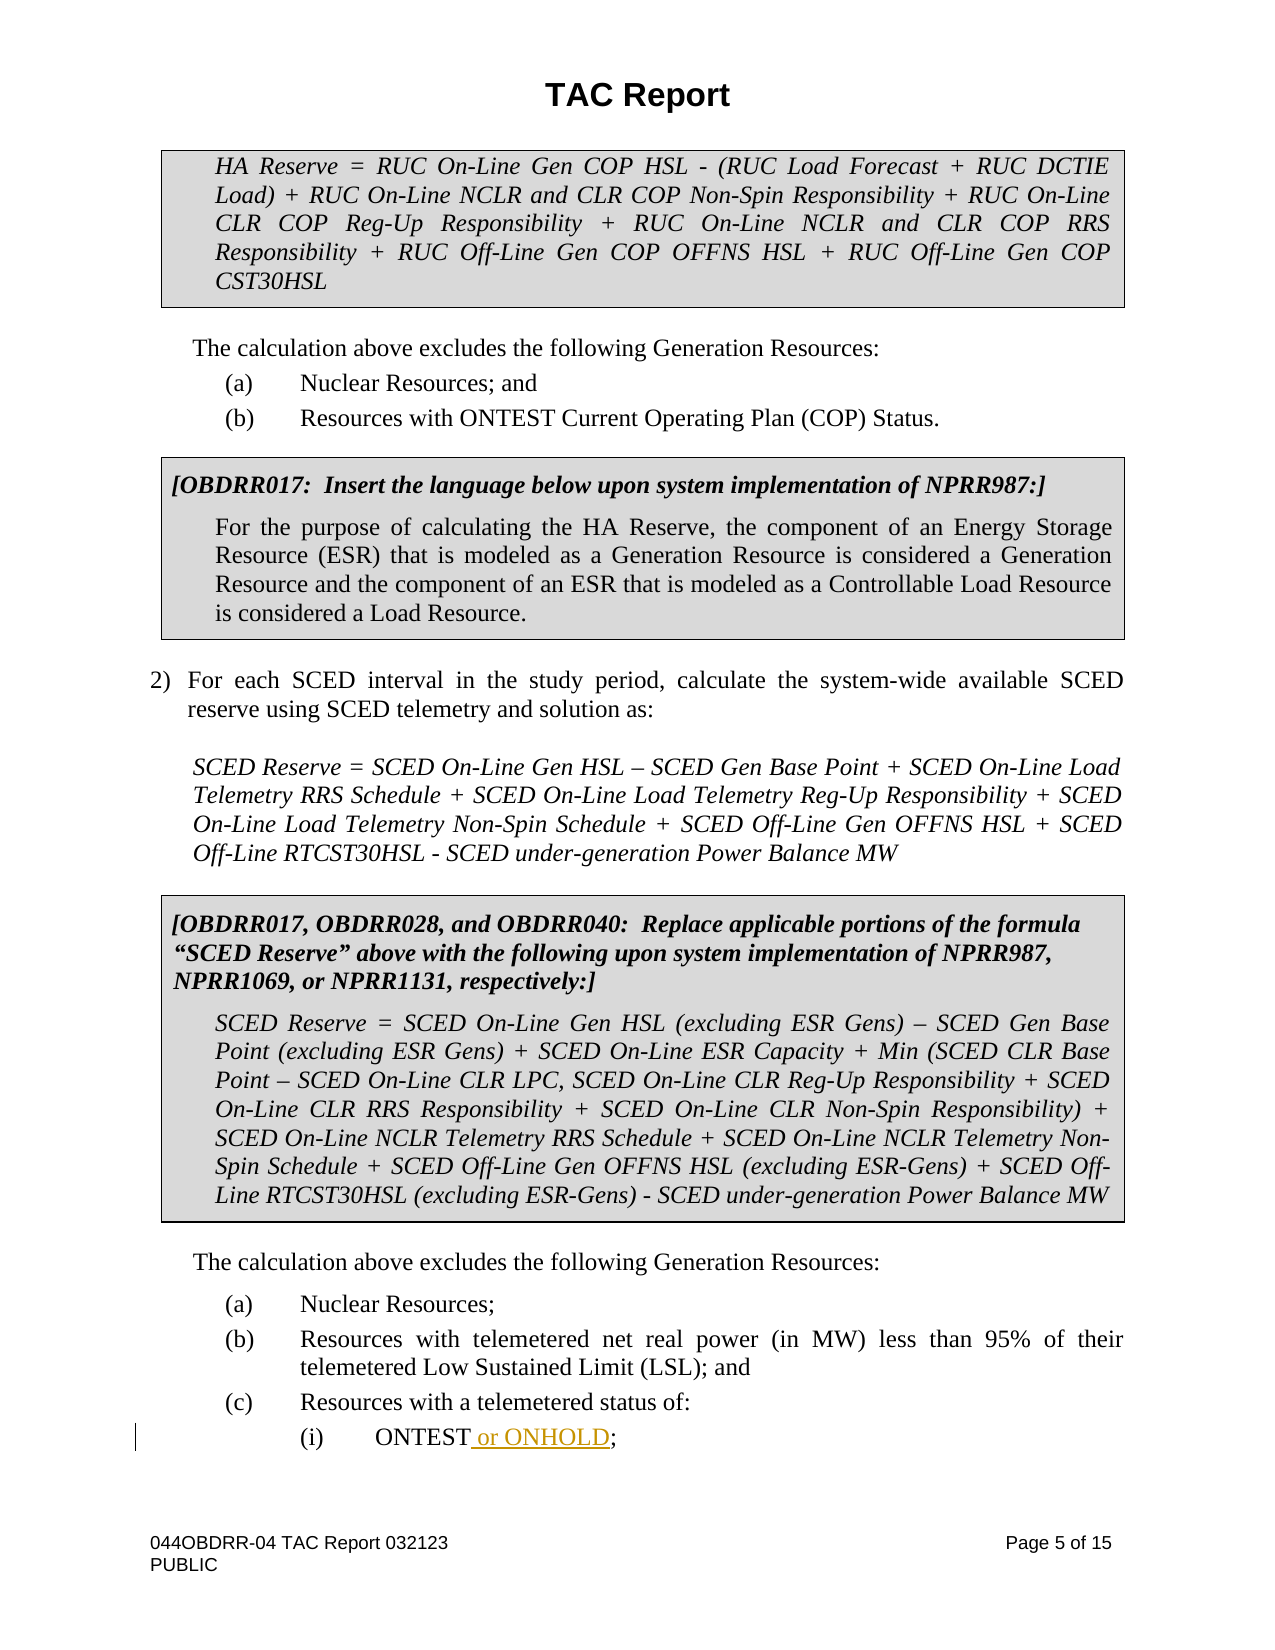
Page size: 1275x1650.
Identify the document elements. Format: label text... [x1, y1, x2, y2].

table_header [OBDRR017, OBDRR028, and OBDRR040: Replace applicable portions of the formula “SCED Reserve” above with the following upon system implementation of NPRR987, NPRR1069, or NPRR1131, respectively:] SCED Reserve = SCED On-Line Gen HSL (excluding ESR Gens) – SCED Gen Base Point (excluding ESR Gens) + SCED On-Line ESR Capacity + Min (SCED CLR Base Point – SCED On-Line CLR LPC, SCED On-Line CLR Reg-Up Responsibility + SCED On-Line CLR RRS Responsibility + SCED On-Line CLR Non-Spin Responsibility) + SCED On-Line NCLR Telemetry RRS Schedule + SCED On-Line NCLR Telemetry Non-Spin Schedule + SCED Off-Line Gen OFFNS HSL (excluding ESR-Gens) + SCED Off-Line RTCST30HSL (excluding ESR-Gens) - SCED under-generation Power Balance MW [162, 896, 1124, 1221]
text (a) Nuclear Resources; and [225, 368, 1125, 397]
table_header [OBDRR017: Insert the language below upon system implementation of NPRR987:] For the purpose of calculating the HA Reserve, the component of an Energy Storage Resource (ESR) that is modeled as a Generation Resource is considered a Generation Resource and the component of an ESR that is modeled as a Controllable Load Resource is considered a Load Resource. [162, 458, 1124, 639]
text (c) Resources with a telemetered status of: [225, 1387, 1125, 1416]
text The calculation above excludes the following Generation Resources: [193, 1247, 1125, 1276]
text SCED Reserve = SCED On-Line Gen HSL – SCED Gen Base Point + SCED On-Line Load Telemetry RRS Schedule + SCED On-Line Load Telemetry Reg-Up Responsibility + SCED On-Line Load Telemetry Non-Spin Schedule + SCED Off-Line Gen OFFNS HSL + SCED Off-Line RTCST30HSL - SCED under-generation Power Balance MW [193, 752, 1125, 867]
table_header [162, 151, 1124, 307]
text (b) Resources with telemetered net real power (in MW) less than 95% of their telemetered Low Sustained Limit (LSL); and [225, 1324, 1125, 1381]
text The calculation above excludes the following Generation Resources: [192, 333, 1125, 362]
text (i) ONTEST; [300, 1422, 1125, 1451]
text (a) Nuclear Resources; [225, 1289, 1125, 1317]
text 2) For each SCED interval in the study period, calculate the system-wide available SCED reserve using SCED telemetry and solution as: [150, 665, 1125, 723]
text (b) Resources with ONTEST Current Operating Plan (COP) Status. [225, 403, 1125, 432]
